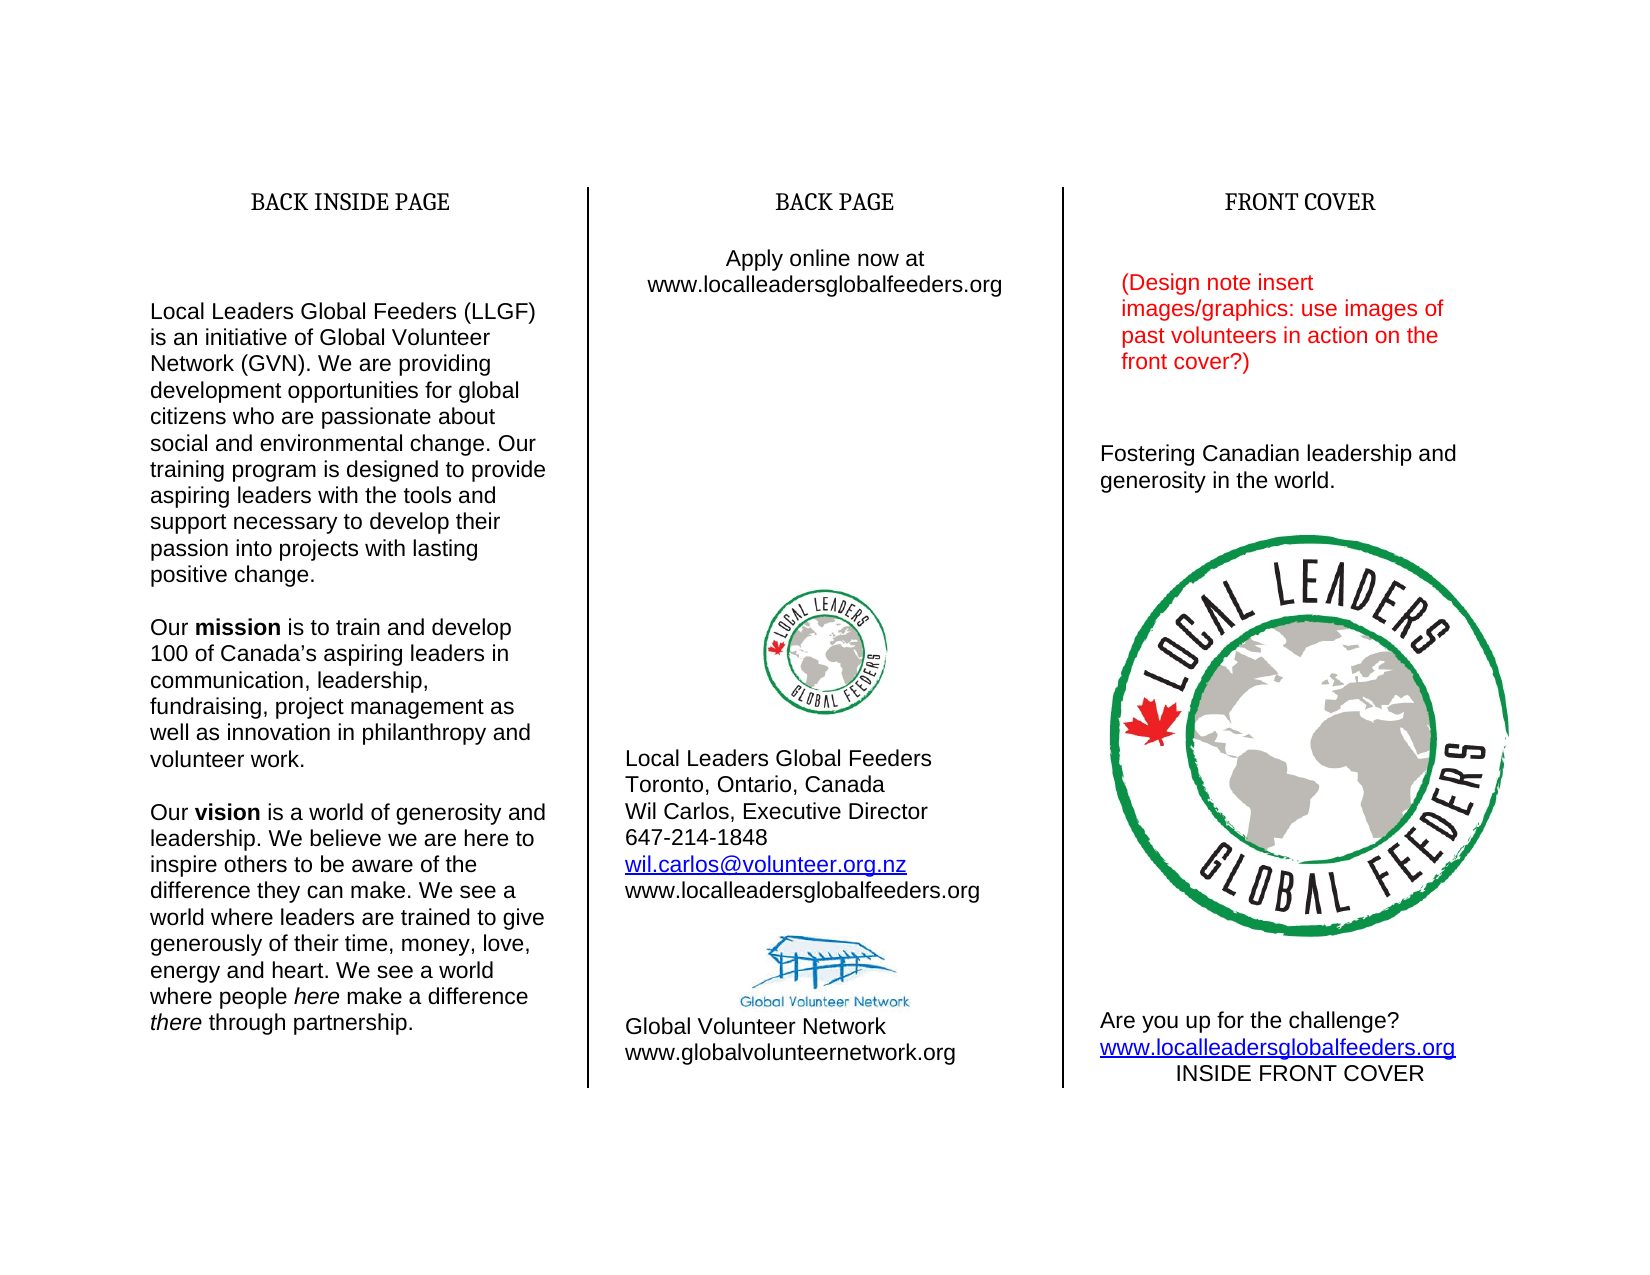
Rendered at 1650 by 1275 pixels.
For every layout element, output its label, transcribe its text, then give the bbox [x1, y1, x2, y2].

text Global Volunteer Network [625, 1013, 1025, 1039]
text BACK INSIDE PAGE [150, 187, 550, 216]
text wil.carlos@volunteer.org.nz [625, 851, 1025, 877]
text www.globalvolunteernetwork.org [625, 1039, 1025, 1065]
picture [760, 585, 890, 719]
text www.localleadersglobalfeeders.org [625, 271, 1025, 298]
text FRONT COVER [1100, 187, 1500, 216]
text www.localleadersglobalfeeders.org [1100, 1033, 1500, 1060]
text BACK PAGE [625, 187, 1025, 216]
text Apply online now at [625, 245, 1025, 271]
text Fostering Canadian leadership and generosity in the world. [1100, 440, 1500, 493]
text Are you up for the challenge? [1100, 1007, 1500, 1033]
text Toronto, Ontario, Canada [625, 771, 1025, 798]
text INSIDE FRONT COVER [1100, 1060, 1500, 1086]
text Wil Carlos, Executive Director [625, 798, 1025, 824]
text Our mission is to train and develop 100 of Canada’s aspiring leaders in communication, leadership, fundraising, project management as well as innovation in philanthropy and volunteer work. [150, 614, 550, 772]
text www.localleadersglobalfeeders.org [625, 877, 1025, 903]
text Local Leaders Global Feeders (LLGF) is an initiative of Global Volunteer Network (GVN). We are providing development opportunities for global citizens who are passionate about social and environmental change. Our training program is designed to provide aspiring leaders with the tools and support necessary to develop their passion into projects with lasting positive change. [150, 298, 550, 588]
picture [1100, 521, 1518, 952]
text 647-214-1848 [625, 824, 1025, 851]
text Local Leaders Global Feeders [625, 745, 1025, 771]
text Our vision is a world of generosity and leadership. We believe we are here to inspire others to be aware of the difference they can make. We see a world where leaders are trained to give generously of their time, money, love, energy and heart. We see a world where people here make a difference there through partnership. [150, 798, 550, 1036]
picture [738, 929, 912, 1013]
